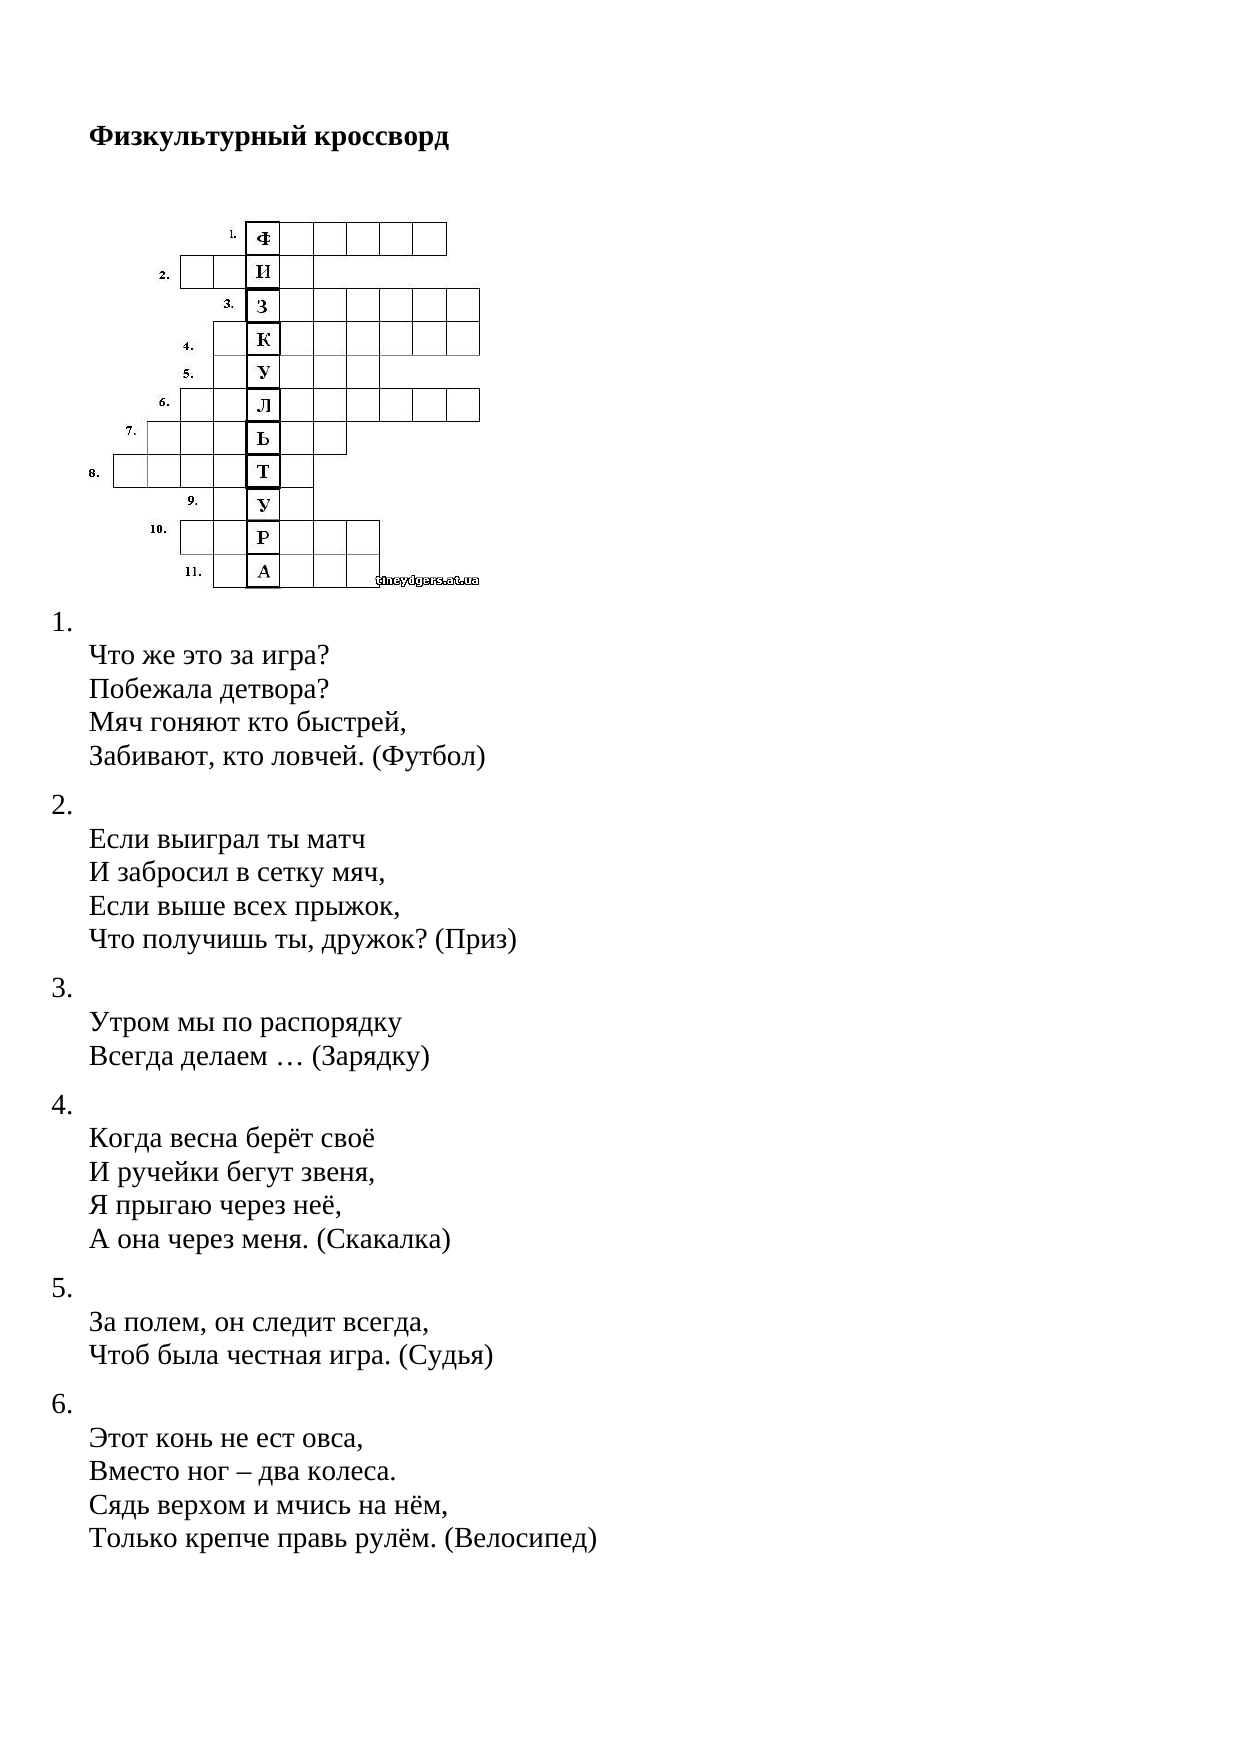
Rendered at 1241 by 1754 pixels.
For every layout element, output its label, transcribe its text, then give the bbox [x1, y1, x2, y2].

list Утром мы по распорядку Всегда делаем … (Зарядку) [51, 971, 1152, 1071]
text Физкультурный кроссворд [89, 118, 1152, 152]
list Если выиграл ты матч И забросил в сетку мяч, Если выше всех прыжок, Что получишь ты, дружок? (Приз) [51, 787, 1152, 955]
list Когда весна берёт своё И ручейки бегут звеня, Я прыгаю через неё, А она через меня. (Скакалка) [51, 1087, 1152, 1254]
list За полем, он следит всегда, Чтоб была честная игра. (Судья) [51, 1270, 1152, 1371]
list Что же это за игра? Побежала детвора? Мяч гоняют кто быстрей, Забивают, кто ловчей. (Футбол) [51, 604, 1152, 772]
picture [88, 216, 483, 589]
list Этот конь не ест овса, Вместо ног – два колеса. Сядь верхом и мчись на нём, Только крепче правь рулём. (Велосипед) [51, 1386, 1152, 1554]
